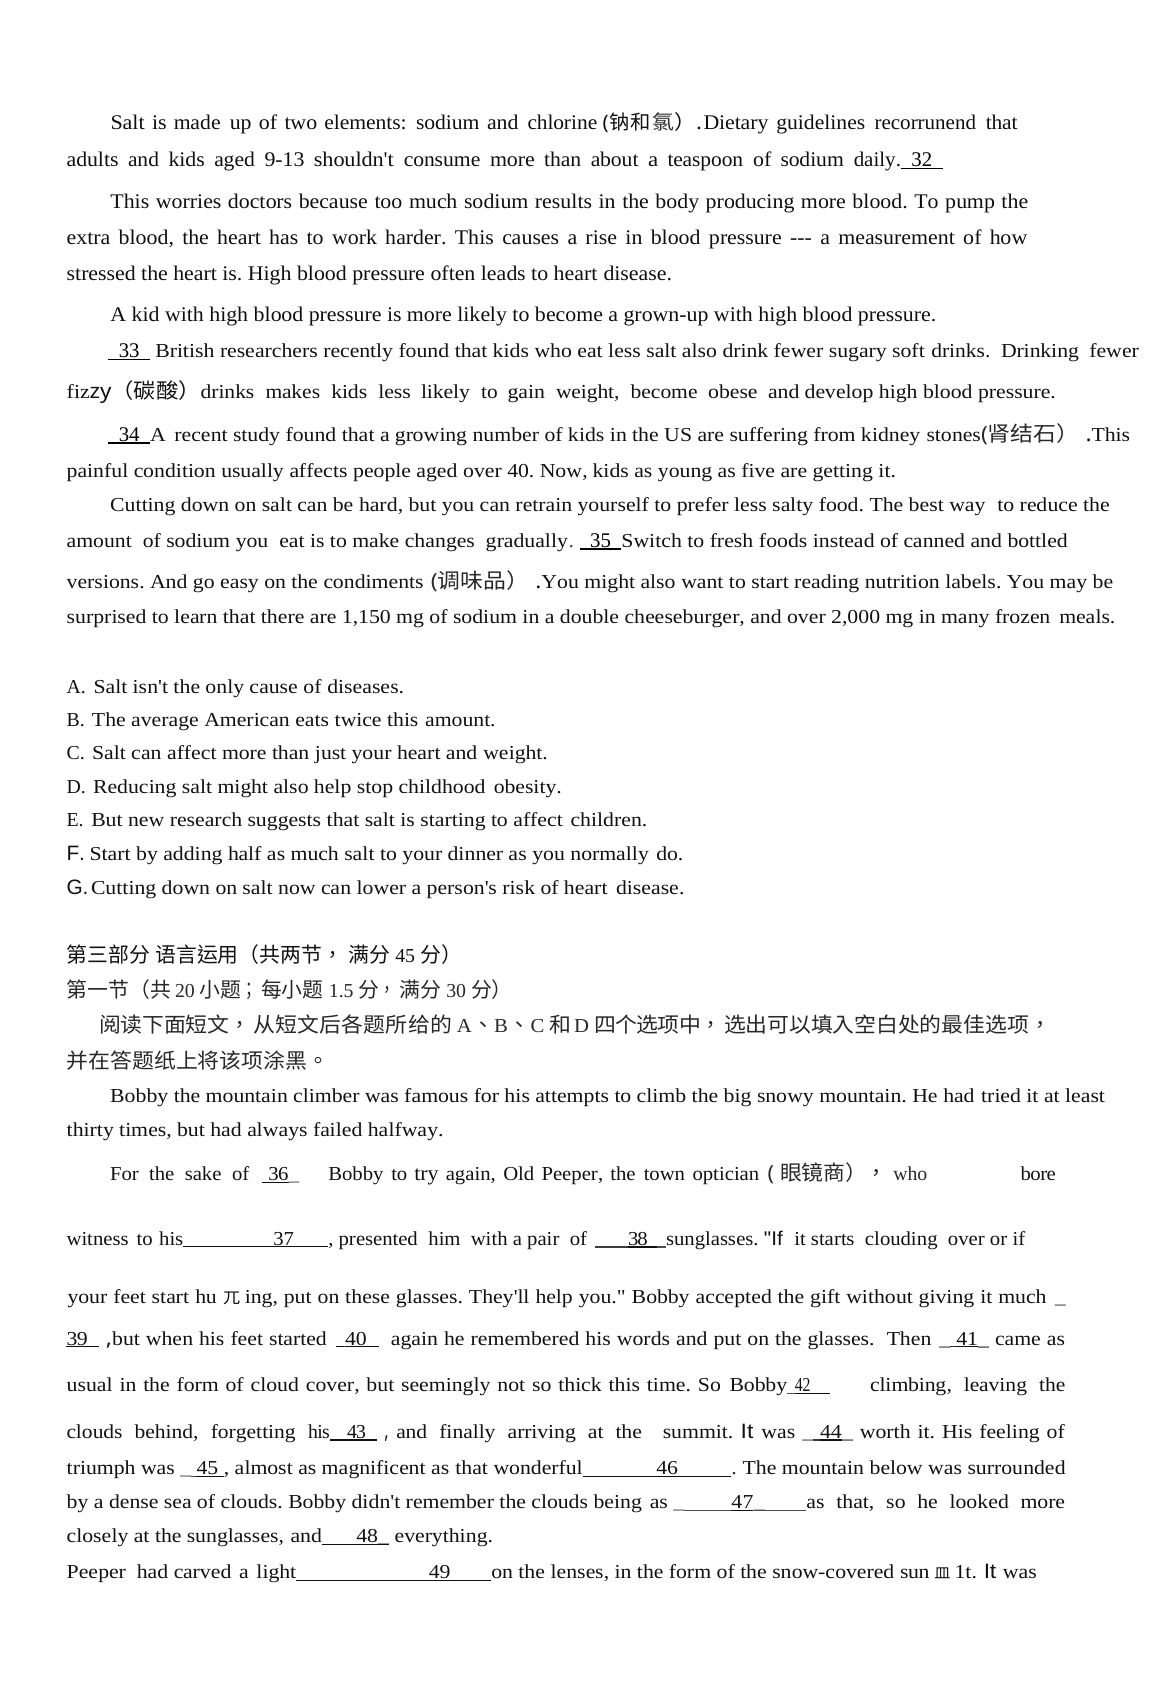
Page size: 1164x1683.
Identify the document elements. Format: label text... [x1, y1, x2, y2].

list But new research suggests that salt is starting to affect children. [66, 808, 1143, 831]
text 33 British researchers recently found that kids who eat less salt also drink fewer sugary soft drinks. Drinking fewer fizzy（碳酸）drinks makes kids less likely to gain weight, become obese and develop high blood pressure. [66, 338, 1143, 404]
text A kid with high blood pressure is more likely to become a grown-up with high blood pressure. [66, 302, 1030, 326]
text Salt is made up of two elements: sodium and chlorine (钠和氯）.Dietary guidelines recorrunend that adults and kids aged 9-13 shouldn't consume more than about a teaspoon of sodium daily. 32 [66, 108, 1039, 171]
text This worries doctors because too much sodium results in the body producing more blood. To pump the extra blood, the heart has to work harder. This causes a rise in blood pressure --- a measurement of how stressed the heart is. High blood pressure often leads to heart disease. [66, 188, 1030, 285]
text 阅读下面短文， 从短文后各题所给的A、B、C 和 D 四个选项中， 选出可以填入空白处的最佳选项，并在答题纸上将该项涂黑。 [66, 1010, 1059, 1074]
text 34 A recent study found that a growing number of kids in the US are suffering from kidney stones(肾结石） .This painful condition usually affects people aged over 40. Now, kids as young as five are getting it. [66, 419, 1143, 481]
text 第一节（共20 小题； 每小题 1.5 分， 满分 30 分） [66, 975, 1143, 1003]
list The average American eats twice this amount. [66, 708, 1143, 731]
list Salt isn't the only cause of diseases. [66, 674, 1143, 697]
list Reducing salt might also help stop childhood obesity. [66, 775, 1143, 798]
text Bobby the mountain climber was famous for his attempts to climb the big snowy mountain. He had tried it at least thirty times, but had always failed halfway. [66, 1084, 1143, 1141]
text Peeper had carved a light 49 on the lenses, in the form of the snow-covered sun 皿 1t. It was [66, 1559, 1143, 1583]
list Start by adding half as much salt to your dinner as you normally do. [66, 841, 1143, 865]
text 第三部分 语言运用（共两节， 满分 45 分） [66, 940, 1143, 968]
list Cutting down on salt now can lower a person's risk of heart disease. [66, 874, 1143, 898]
list Salt can affect more than just your heart and weight. [66, 741, 1143, 764]
text your feet start hu 兀 ing, put on these glasses. They'll help you." Bobby accepted the gift without giving it much _ 39 ,but when his feet started 40 again he remembered his words and put on the glasses. Then _ 41_ came as usual in the form of cloud cover, but seemingly not so thick this time. So Bobby 42 climbing, leaving the clouds behind, forgetting his 43 , and finally arriving at the summit. It was _ 44_ worth it. His feeling of triumph was _ 45 , almost as magnificent as that wonderful 46 . The mountain below was surrounded by a dense sea of clouds. Bobby didn't remember the clouds being as _ 47_ as that, so he looked more closely at the sunglasses, and 48_ everything. [66, 1285, 1065, 1547]
text Cutting down on salt can be hard, but you can retrain yourself to prefer less salty food. The best way to reduce the amount of sodium you eat is to make changes gradually. 35 Switch to fresh foods instead of canned and bottled versions. And go easy on the condiments (调味品） .You might also want to start reading nutrition labels. You may be surprised to learn that there are 1,150 mg of sodium in a double cheeseburger, and over 2,000 mg in many frozen meals. [66, 493, 1143, 628]
text For the sake of 36_ Bobby to try again, Old Peeper, the town optician ( 眼镜商）， who bore witness to his 37 , presented him with a pair of 38 sunglasses. "If it starts clouding over or if [66, 1158, 1061, 1255]
